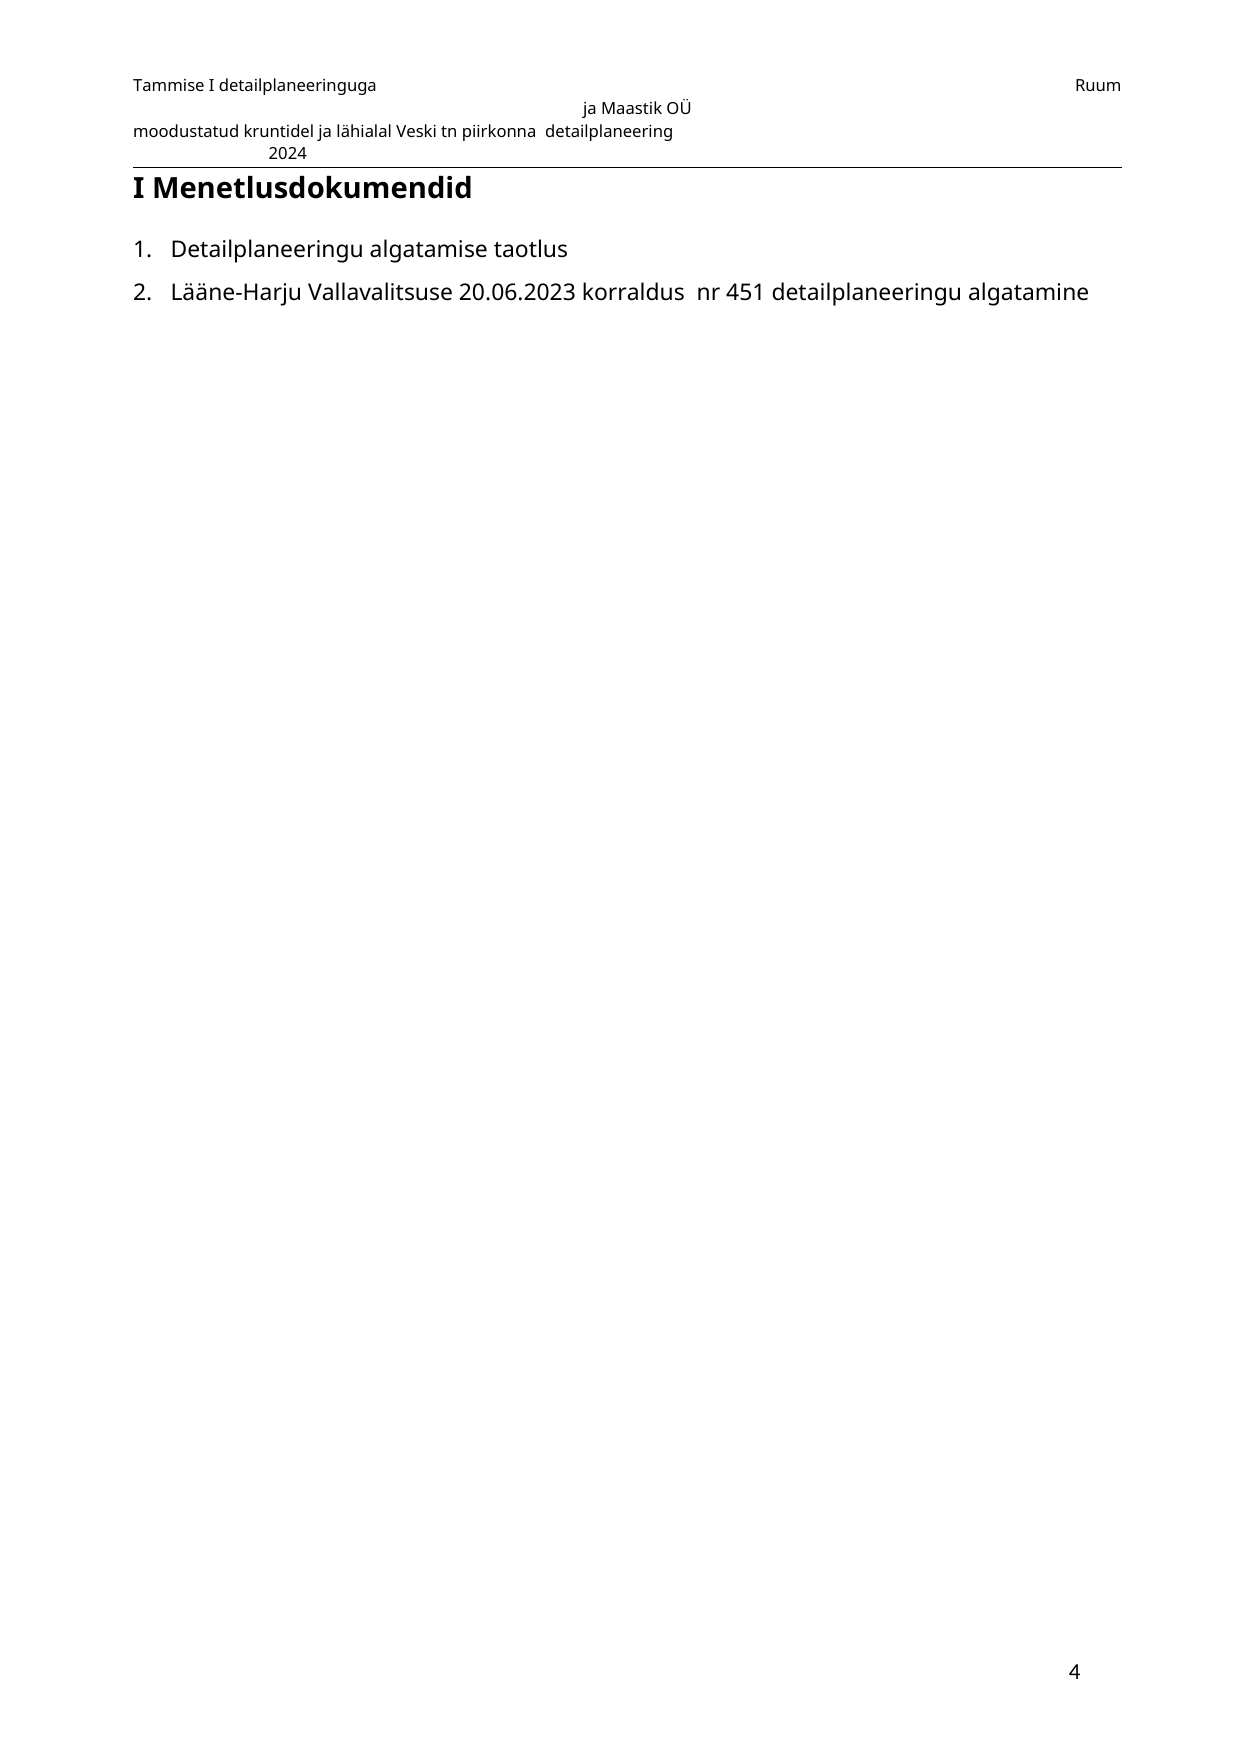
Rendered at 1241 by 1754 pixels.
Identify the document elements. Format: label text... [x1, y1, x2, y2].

subtitle I Menetlusdokumendid [133, 168, 1122, 207]
list Detailplaneeringu algatamise taotlus [133, 232, 1122, 264]
list Lääne-Harju Vallavalitsuse 20.06.2023 korraldus nr 451 detailplaneeringu algatamine [133, 276, 1122, 307]
